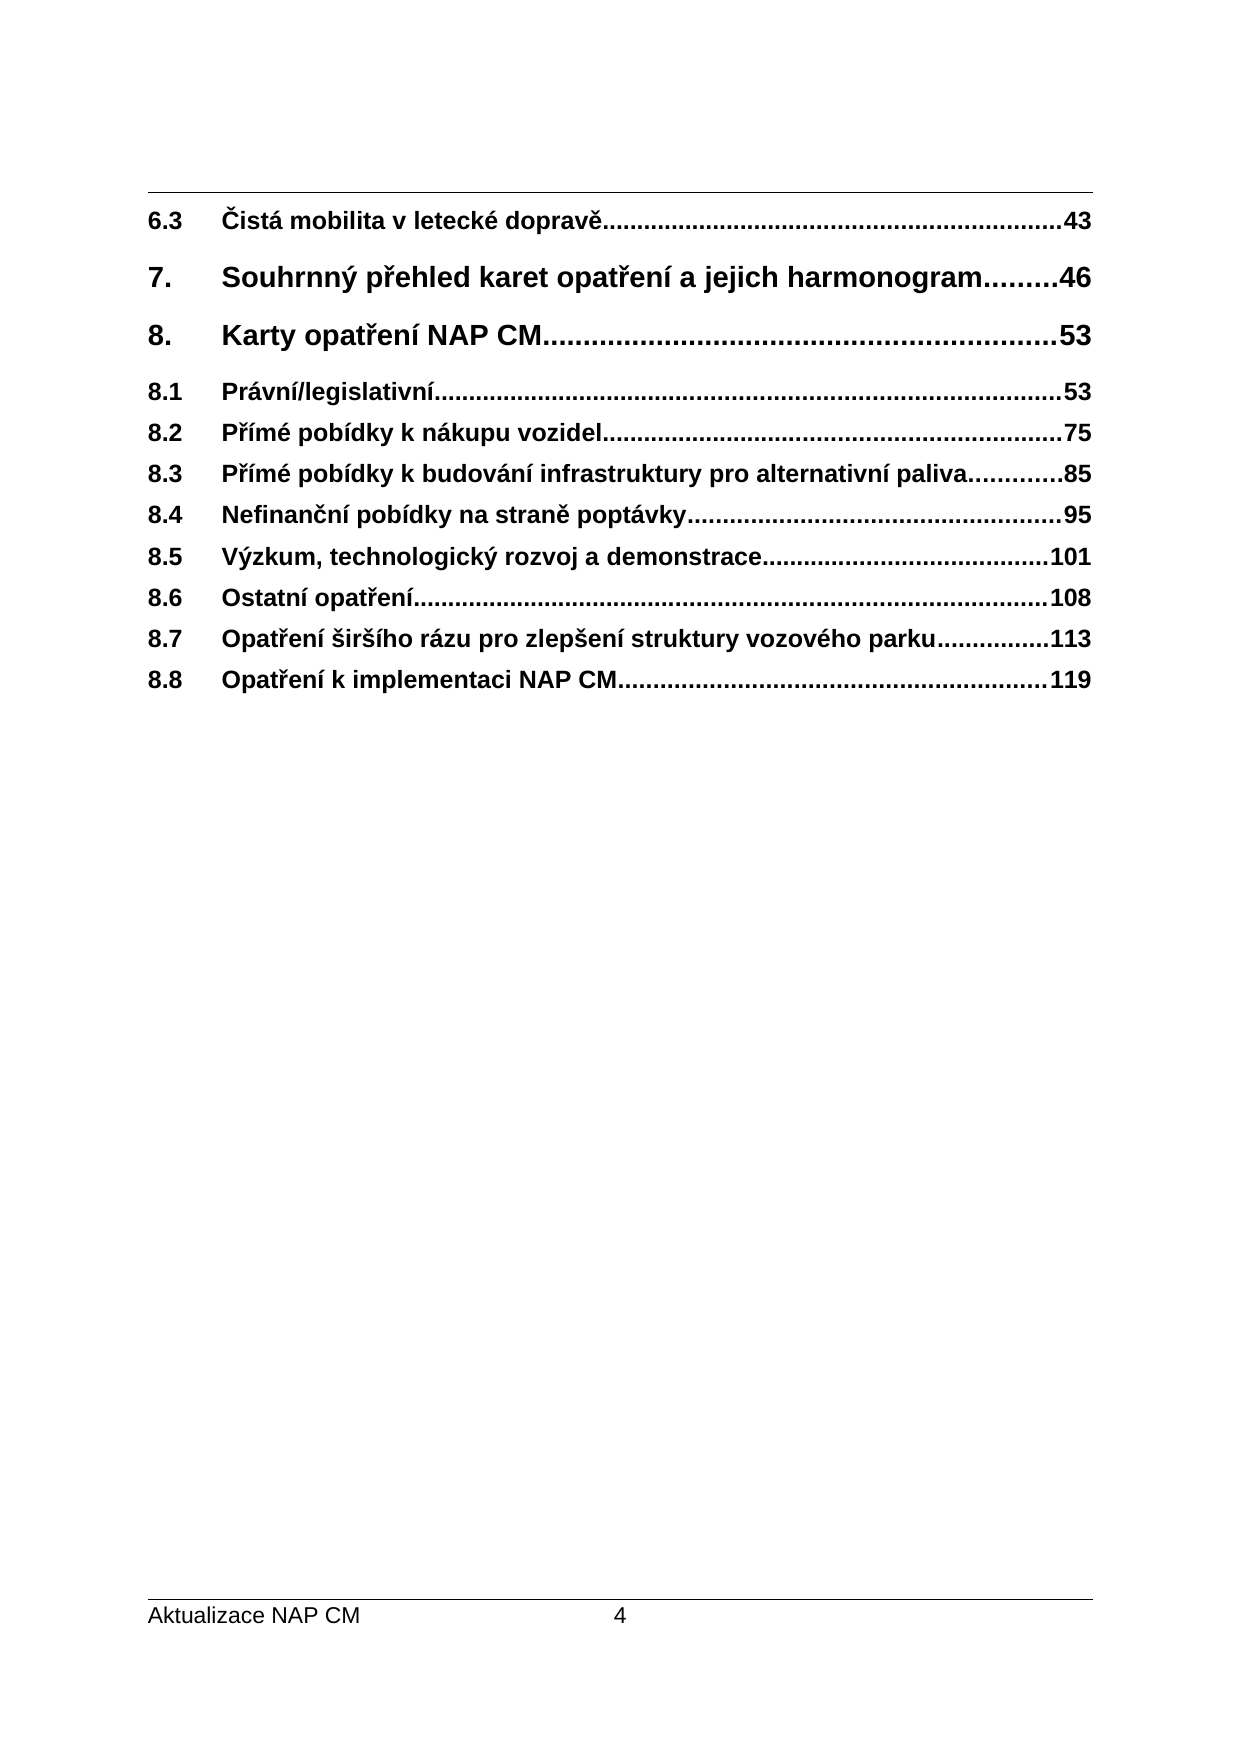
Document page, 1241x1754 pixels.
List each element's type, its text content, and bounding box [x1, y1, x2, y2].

text 8.7 Opatření širšího rázu pro zlepšení struktury vozového parku 113 [148, 624, 1093, 653]
text 8.1 Právní/legislativní 53 [148, 377, 1093, 406]
text 6.3 Čistá mobilita v letecké dopravě 43 [148, 206, 1093, 235]
text 8.3 Přímé pobídky k budování infrastruktury pro alternativní paliva 85 [148, 459, 1093, 488]
text 8.4 Nefinanční pobídky na straně poptávky 95 [148, 501, 1093, 529]
text 8. Karty opatření NAP CM 53 [148, 318, 1093, 352]
text 8.8 Opatření k implementaci NAP CM 119 [148, 666, 1093, 694]
text 7. Souhrnný přehled karet opatření a jejich harmonogram 46 [148, 260, 1093, 293]
text 8.5 Výzkum, technologický rozvoj a demonstrace 101 [148, 542, 1093, 571]
text 8.6 Ostatní opatření 108 [148, 583, 1093, 612]
text 8.2 Přímé pobídky k nákupu vozidel 75 [148, 418, 1093, 447]
